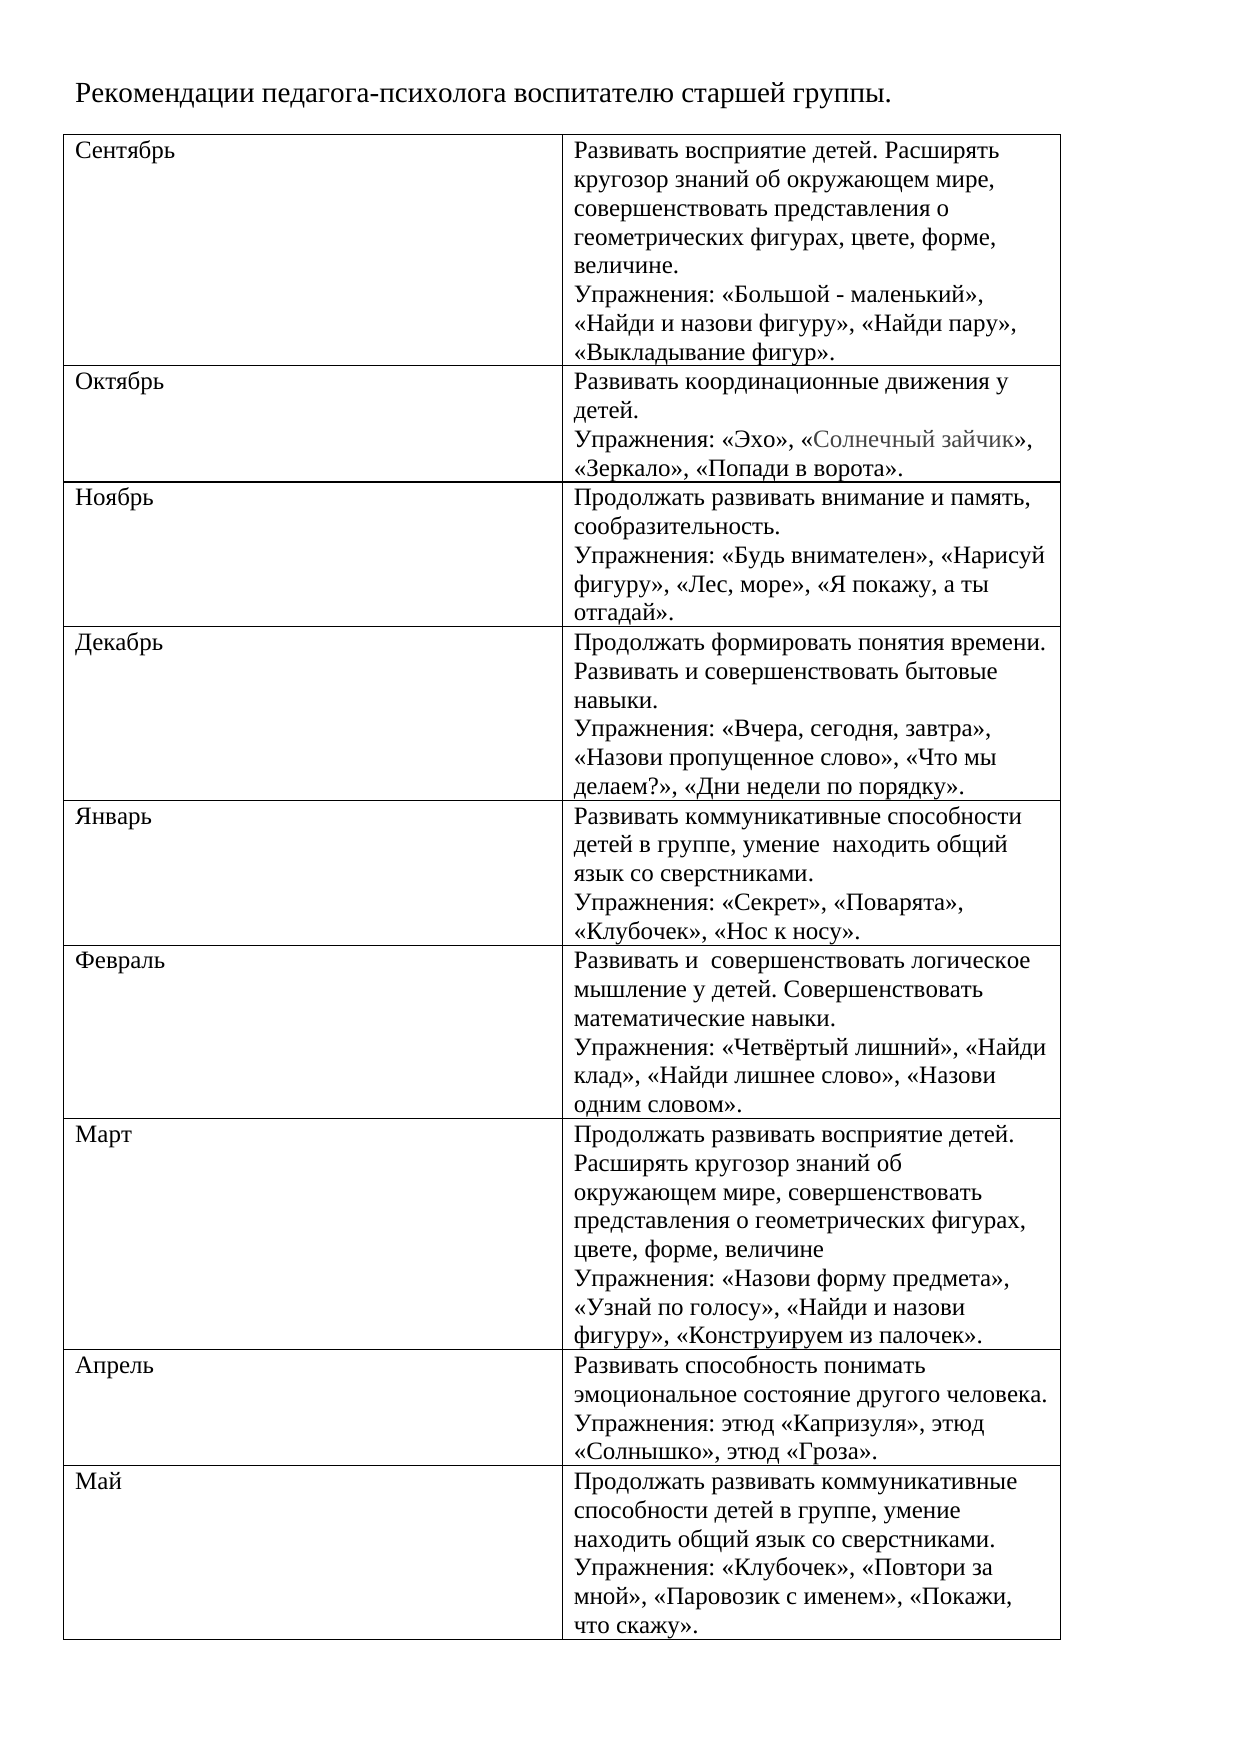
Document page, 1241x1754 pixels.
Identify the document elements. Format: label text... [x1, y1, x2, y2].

table_cell Декабрь [64, 627, 562, 800]
table_cell Развивать способность понимать эмоциональное состояние другого человека. Упражнения: этюд «Капризуля», этюд «Солнышко», этюд «Гроза». [563, 1350, 1060, 1465]
table_cell Ноябрь [64, 483, 562, 626]
table_cell Апрель [64, 1350, 562, 1465]
table_cell Май [64, 1466, 562, 1639]
table_cell Продолжать развивать внимание и память, сообразительность. Упражнения: «Будь внимателен», «Нарисуй фигуру», «Лес, море», «Я покажу, а ты отгадай». [563, 483, 1060, 626]
table_cell Продолжать развивать коммуникативные способности детей в группе, умение находить общий язык со сверстниками. Упражнения: «Клубочек», «Повтори за мной», «Паровозик с именем», «Покажи, что скажу». [563, 1466, 1060, 1639]
table_cell Январь [64, 801, 562, 944]
table_cell Продолжать формировать понятия времени. Развивать и совершенствовать бытовые навыки. Упражнения: «Вчера, сегодня, завтра», «Назови пропущенное слово», «Что мы делаем?», «Дни недели по порядку». [563, 627, 1060, 800]
table_header Развивать восприятие детей. Расширять кругозор знаний об окружающем мире, совершенствовать представления о геометрических фигурах, цвете, форме, величине. Упражнения: «Большой - маленький», «Найди и назови фигуру», «Найди пару», «Выкладывание фигур». [563, 135, 1060, 365]
table_cell Октябрь [64, 366, 562, 481]
table_header Сентябрь [64, 135, 562, 365]
table_cell Февраль [64, 946, 562, 1118]
table_cell Развивать коммуникативные способности детей в группе, умение находить общий язык со сверстниками. Упражнения: «Секрет», «Поварята», «Клубочек», «Нос к носу». [563, 801, 1060, 944]
table_cell Развивать координационные движения у детей. Упражнения: «Эхо», «Солнечный зайчик», «Зеркало», «Попади в ворота». [563, 366, 1060, 481]
table_cell Продолжать развивать восприятие детей. Расширять кругозор знаний об окружающем мире, совершенствовать представления о геометрических фигурах, цвете, форме, величине Упражнения: «Назови форму предмета», «Узнай по голосу», «Найди и назови фигуру», «Конструируем из палочек». [563, 1119, 1060, 1349]
table_cell Развивать и совершенствовать логическое мышление у детей. Совершенствовать математические навыки. Упражнения: «Четвёртый лишний», «Найди клад», «Найди лишнее слово», «Назови одним словом». [563, 946, 1060, 1118]
table_cell Март [64, 1119, 562, 1349]
text Рекомендации педагога-психолога воспитателю старшей группы. [75, 75, 1165, 108]
